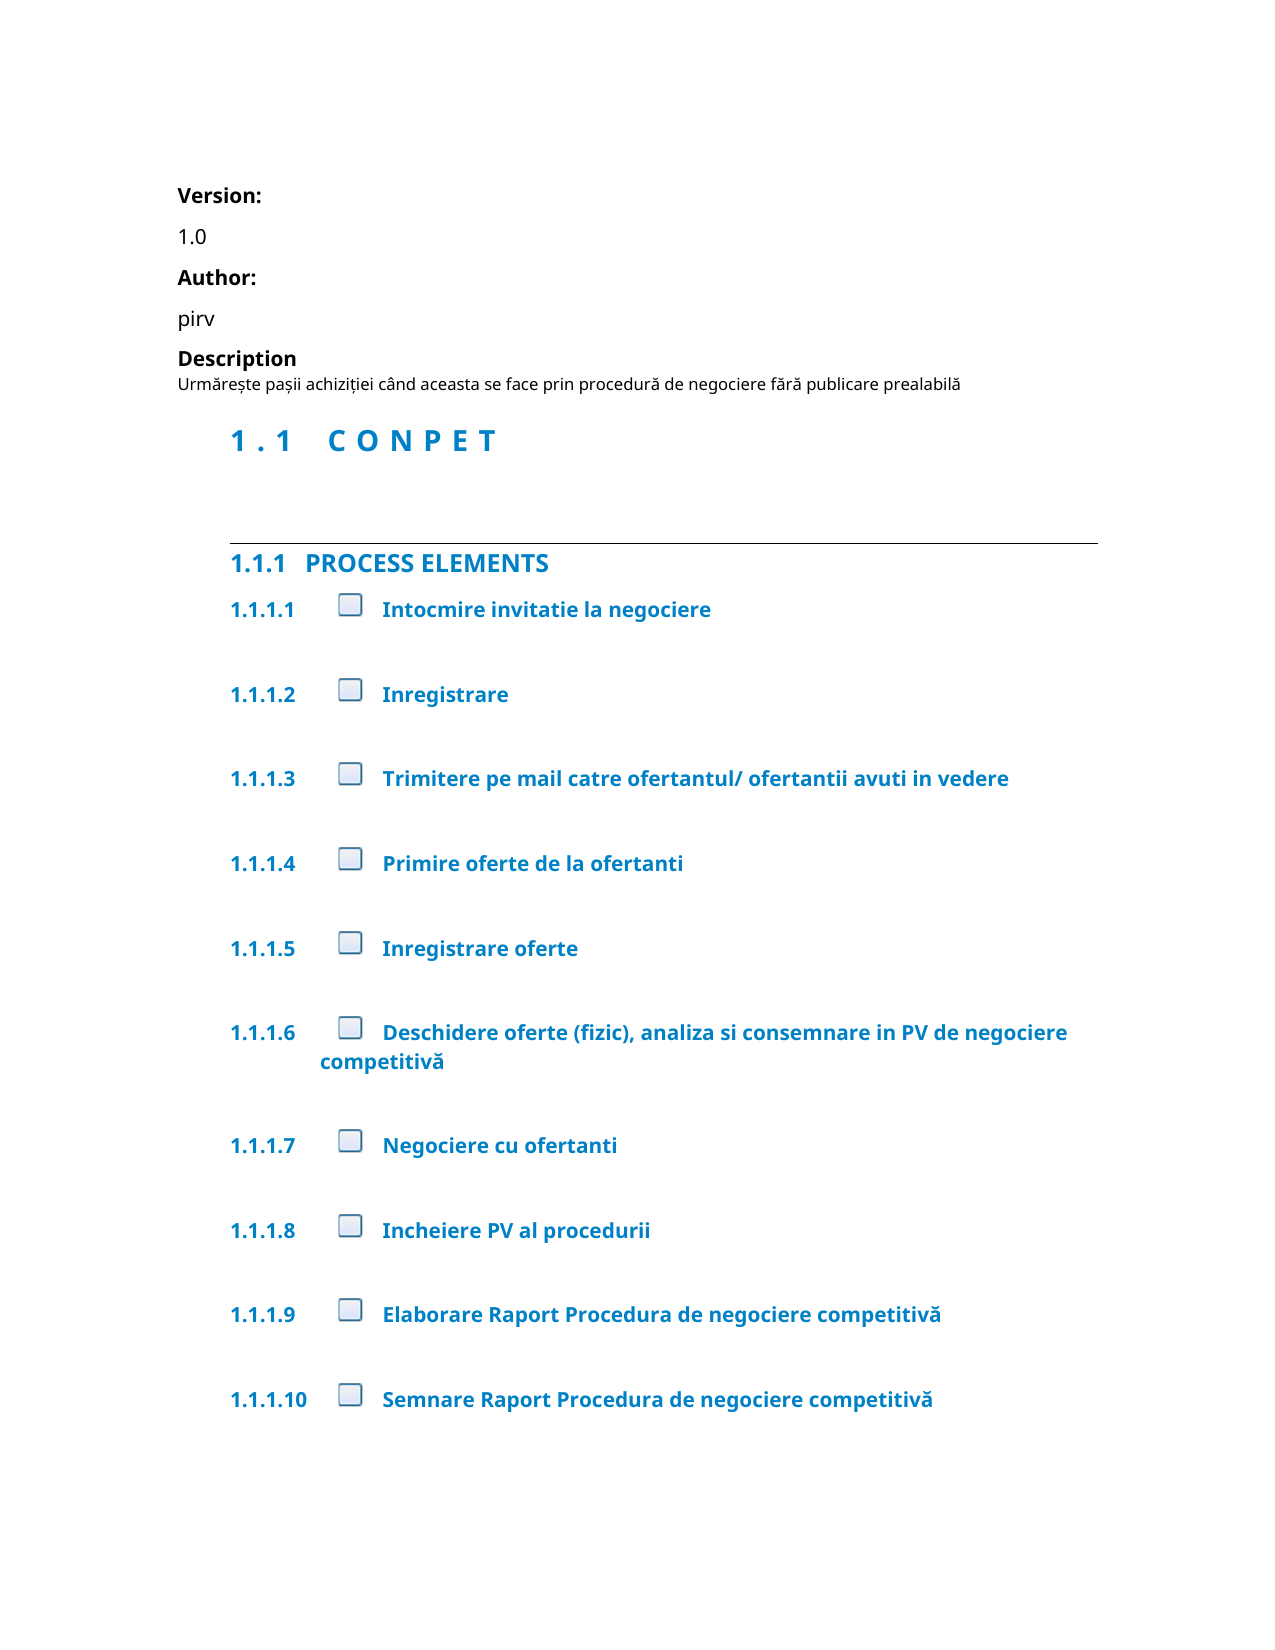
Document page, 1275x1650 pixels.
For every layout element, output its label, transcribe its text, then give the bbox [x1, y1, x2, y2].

subtitle Negociere cu ofertanti [230, 1129, 1098, 1160]
text Description [177, 344, 1098, 373]
text Version: [177, 181, 1098, 209]
picture [338, 1015, 364, 1041]
subtitle Inregistrare [230, 677, 1098, 708]
picture [338, 592, 364, 618]
picture [338, 1213, 364, 1239]
subtitle Inregistrare oferte [230, 931, 1098, 962]
subtitle Trimitere pe mail catre ofertantul/ ofertantii avuti in vedere [230, 762, 1098, 793]
subtitle Elaborare Raport Procedura de negociere competitivă [230, 1298, 1098, 1329]
picture [338, 1128, 364, 1154]
subtitle Deschidere oferte (fizic), analiza si consemnare in PV de negociere competitivă [230, 1016, 1098, 1075]
picture [338, 846, 364, 872]
subtitle Process Elements [230, 544, 1098, 580]
picture [338, 1297, 364, 1323]
subtitle Semnare Raport Procedura de negociere competitivă [230, 1382, 1098, 1413]
picture [338, 677, 364, 703]
picture [338, 931, 364, 956]
text Urmărește pașii achiziției când aceasta se face prin procedură de negociere fără publicare prealabilă [177, 373, 1098, 396]
subtitle Primire oferte de la ofertanti [230, 846, 1098, 878]
text Author: [177, 263, 1098, 291]
picture [338, 1382, 364, 1408]
subtitle Intocmire invitatie la negociere [230, 593, 1098, 624]
subtitle Conpet [230, 421, 1098, 460]
subtitle Incheiere PV al procedurii [230, 1213, 1098, 1244]
picture [338, 761, 364, 787]
text 1.0 [177, 222, 1098, 250]
text pirv [177, 304, 1098, 332]
